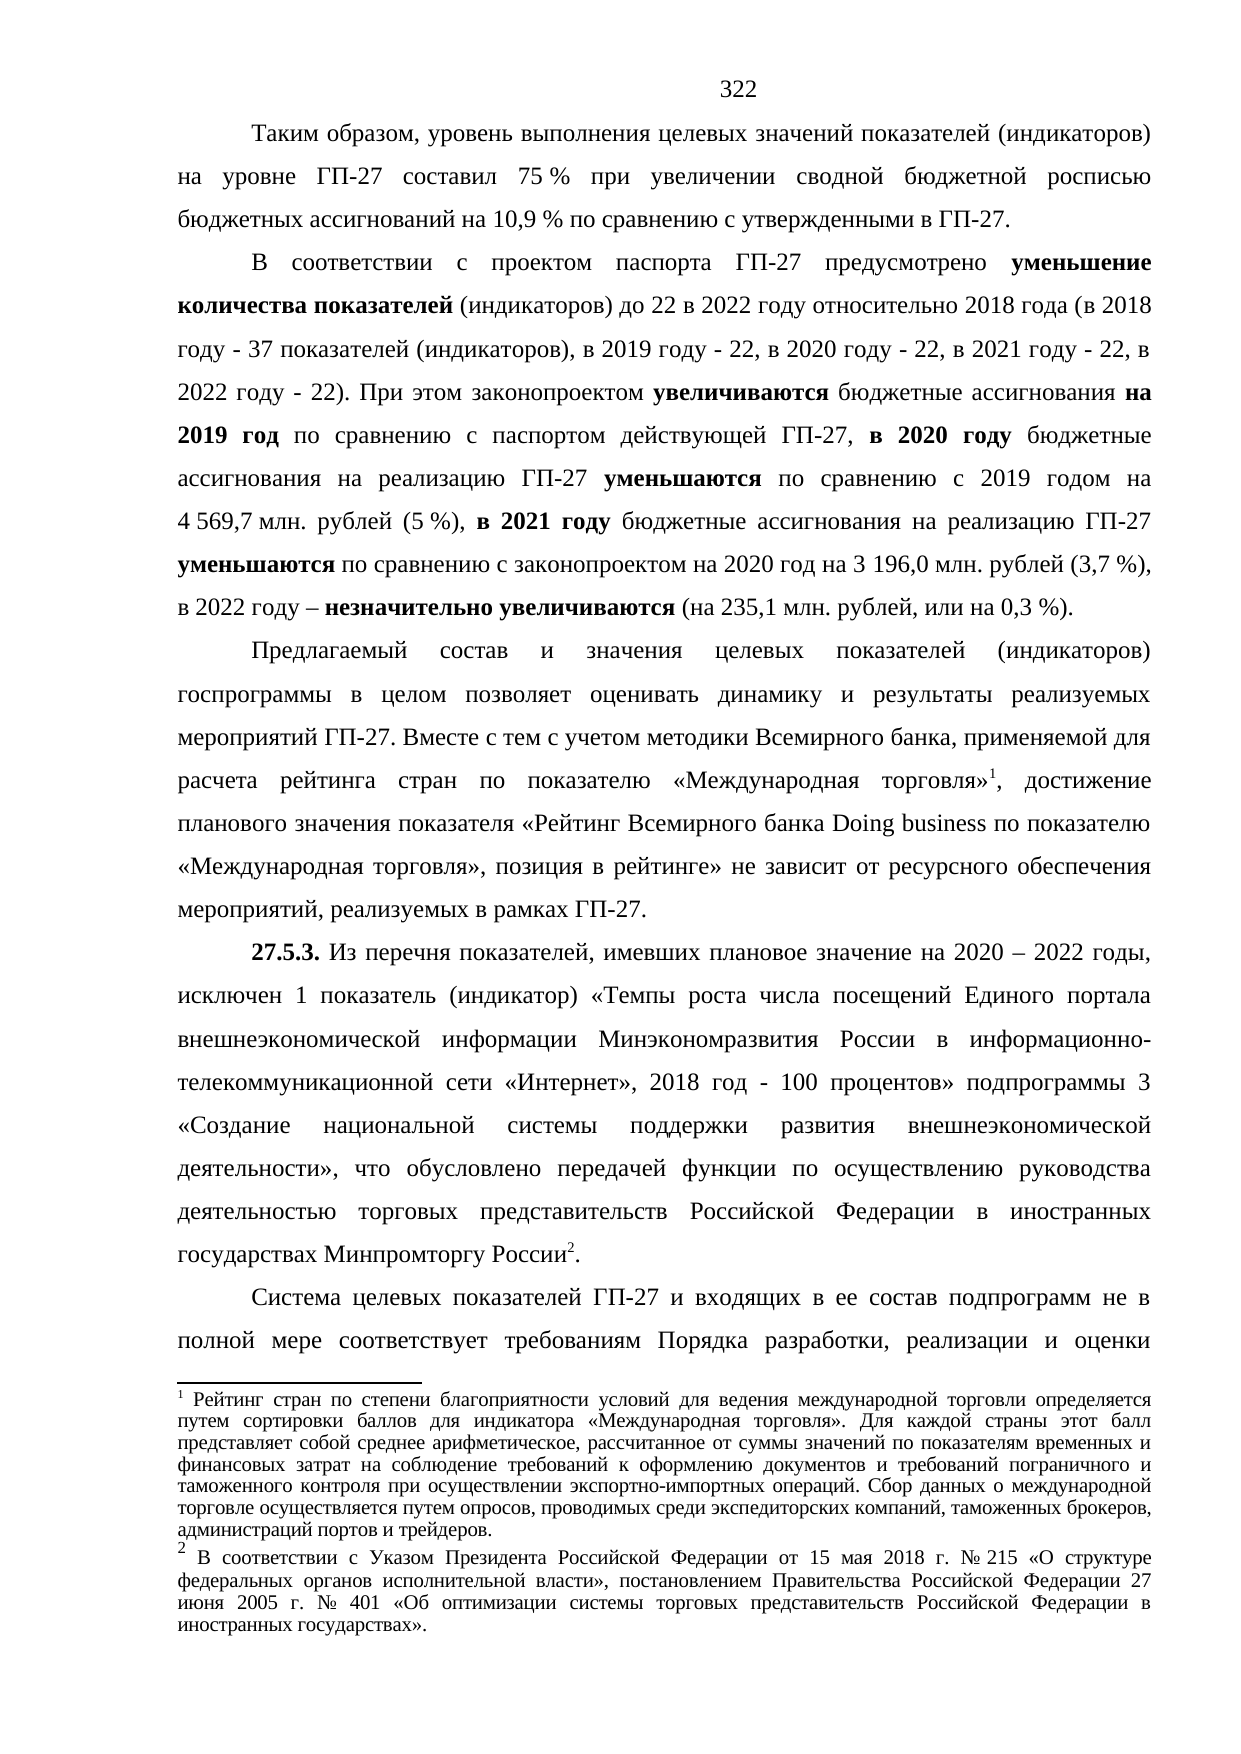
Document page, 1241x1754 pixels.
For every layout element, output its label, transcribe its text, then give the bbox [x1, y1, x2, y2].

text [177, 1282, 1152, 1354]
text В соответствии с проектом паспорта ГП-27 предусмотрено уменьшение количества показателей (индикаторов) до 22 в 2022 году относительно 2018 года (в 2018 году - 37 показателей (индикаторов), в 2019 году - 22, в 2020 году - 22, в 2021 году - 22, в 2022 году - 22). При этом законопроектом увеличиваются бюджетные ассигнования на 2019 год по сравнению с паспортом действующей ГП-27, в 2020 году бюджетные ассигнования на реализацию ГП-27 уменьшаются по сравнению с 2019 годом на 4 569,7 млн. рублей (5 %), в 2021 году бюджетные ассигнования на реализацию ГП-27 уменьшаются по сравнению с законопроектом на 2020 год на 3 196,0 млн. рублей (3,7 %), в 2022 году – незначительно увеличиваются (на 235,1 млн. рублей, или на 0,3 %). [177, 247, 1152, 621]
text Таким образом, уровень выполнения целевых значений показателей (индикаторов) на уровне ГП-27 составил 75 % при увеличении сводной бюджетной росписью бюджетных ассигнований на 10,9 % по сравнению с утвержденными в ГП-27. [177, 118, 1152, 233]
text 27.5.3. Из перечня показателей, имевших плановое значение на 2020 – 2022 годы, исключен 1 показатель (индикатор) «Темпы роста числа посещений Единого портала внешнеэкономической информации Минэкономразвития России в информационно-телекоммуникационной сети «Интернет», 2018 год - 100 процентов» подпрограммы 3 «Создание национальной системы поддержки развития внешнеэкономической деятельности», что обусловлено передачей функции по осуществлению руководства деятельностью торговых представительств Российской Федерации в иностранных государствах Минпромторгу России. [177, 937, 1152, 1268]
text Предлагаемый состав и значения целевых показателей (индикаторов) госпрограммы в целом позволяет оценивать динамику и результаты реализуемых мероприятий ГП-27. Вместе с тем с учетом методики Всемирного банка, применяемой для расчета рейтинга стран по показателю «Международная торговля», достижение планового значения показателя «Рейтинг Всемирного банка Doing business по показателю «Международная торговля», позиция в рейтинге» не зависит от ресурсного обеспечения мероприятий, реализуемых в рамках ГП-27. [177, 636, 1152, 923]
